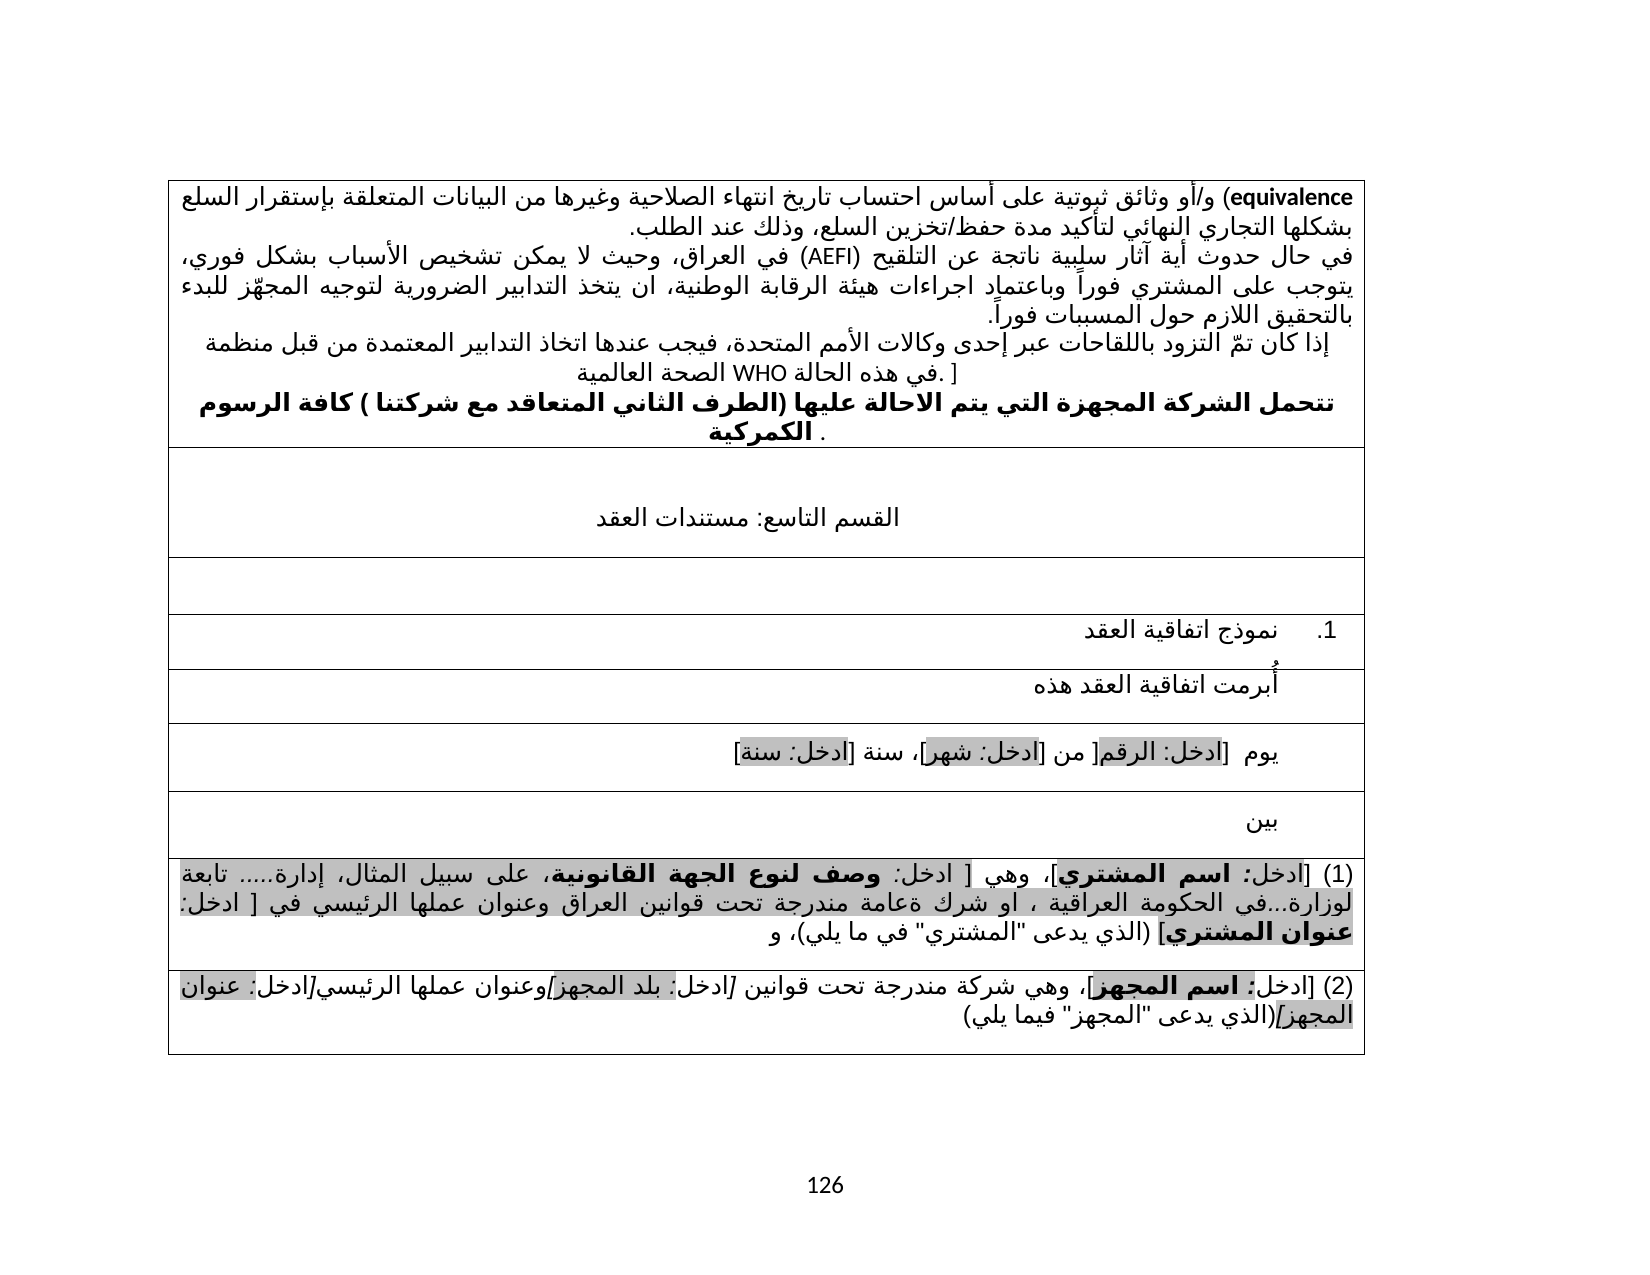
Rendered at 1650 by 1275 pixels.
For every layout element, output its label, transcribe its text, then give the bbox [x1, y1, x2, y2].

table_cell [169, 181, 1364, 447]
table_cell [169, 558, 1364, 614]
table_cell يوم [ادخل: الرقم[ من [ادخل: شهر]، سنة [ادخل: سنة] [169, 724, 1364, 791]
table_cell نموذج اتفاقية العقد [169, 615, 1364, 668]
table_cell (2) [ادخل: اسم المجهز]، وهي شركة مندرجة تحت قوانين [ادخل: بلد المجهز]وعنوان عملها الرئيسي[ادخل: عنوان المجهز](الذي يدعى "المجهز" فيما يلي) [169, 971, 1364, 1054]
table_cell بين [169, 792, 1364, 858]
table_cell القسم التاسع: مستندات العقد [169, 448, 1364, 557]
table_cell (1) [ادخل: اسم المشتري]، وهي [ ادخل: وصف لنوع الجهة القانونية، على سبيل المثال، إدارة..... تابعة لوزارة...في الحكومة العراقية ، او شرك ةعامة مندرجة تحت قوانين العراق وعنوان عملها الرئيسي في [ ادخل: عنوان المشتري] (الذي يدعى "المشتري" في ما يلي)، و [169, 859, 1364, 970]
table_cell أُبرمت اتفاقية العقد هذه [169, 670, 1364, 723]
